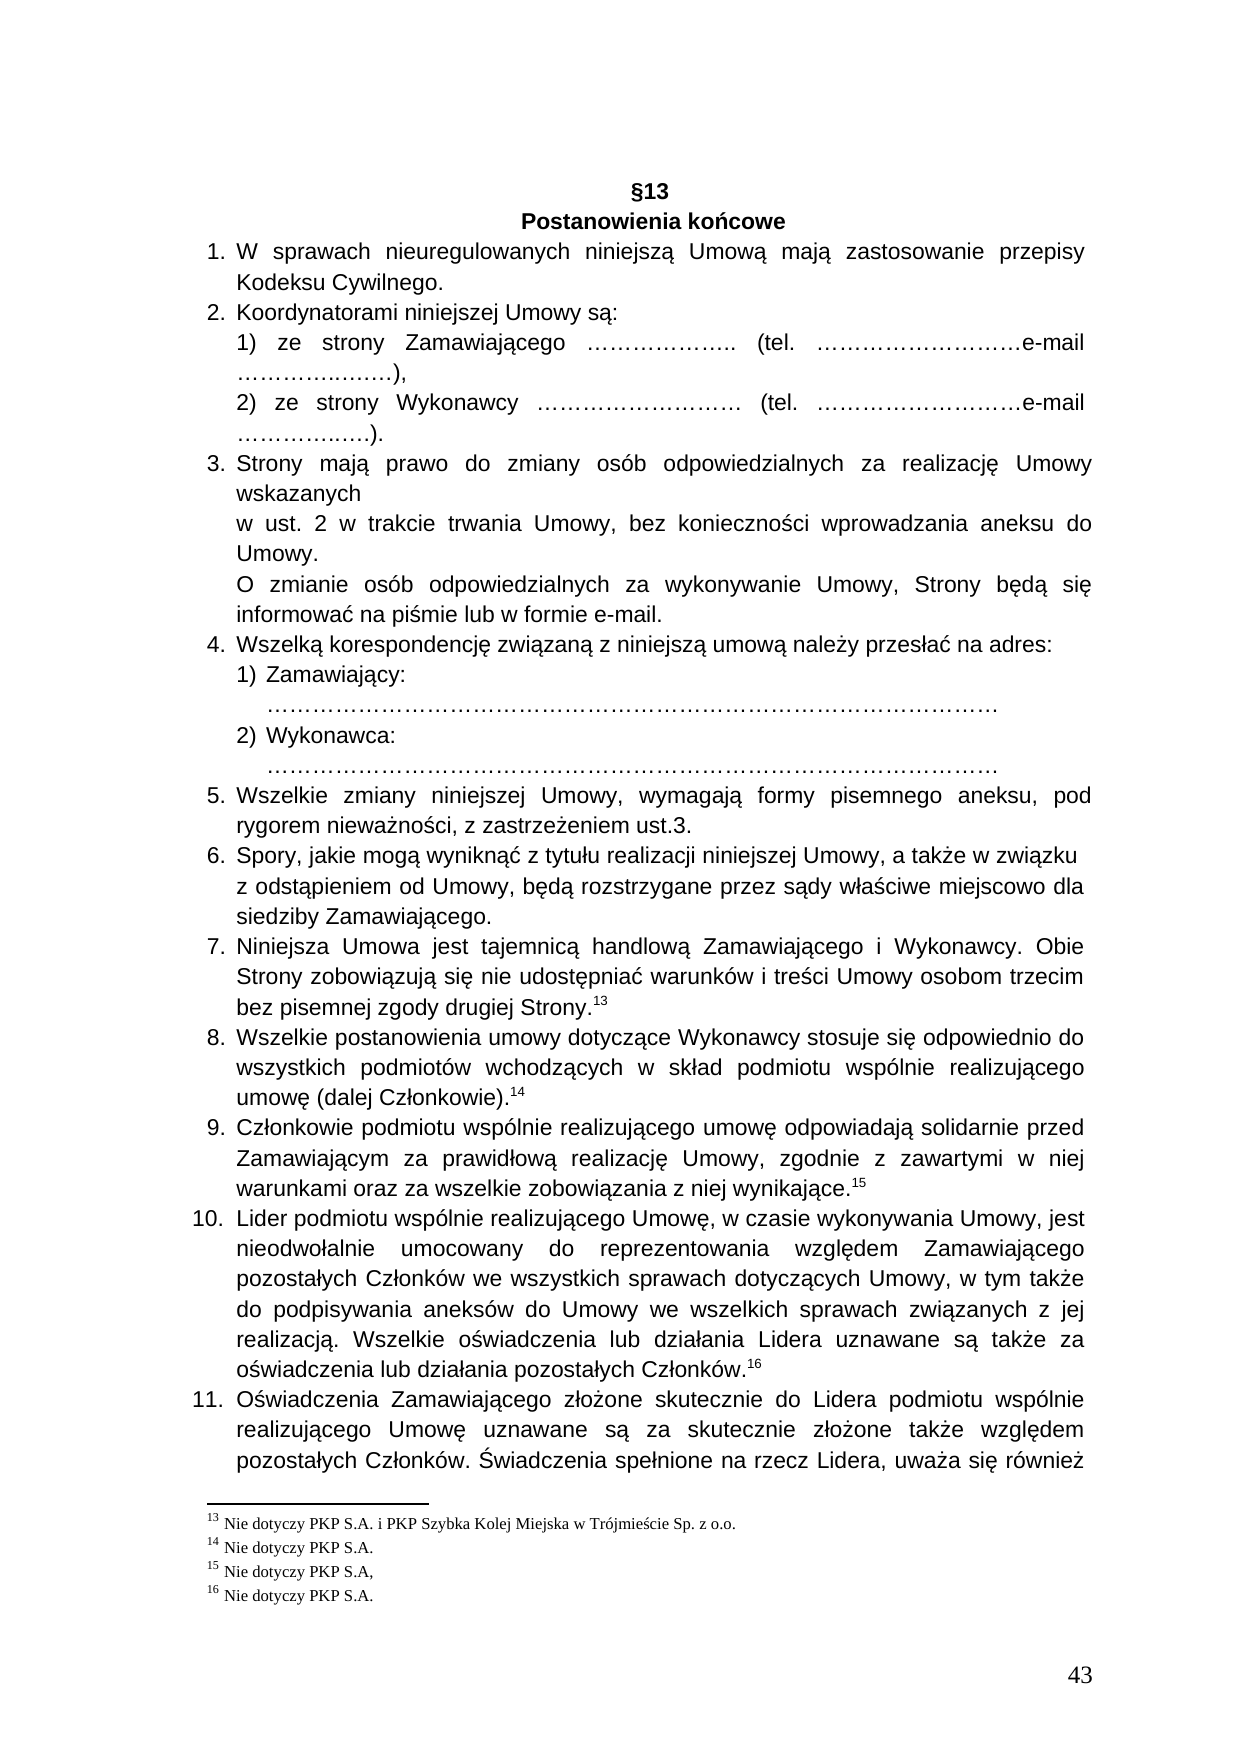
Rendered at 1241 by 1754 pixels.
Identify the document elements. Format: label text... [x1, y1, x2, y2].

list Wszelkie zmiany niniejszej Umowy, wymagają formy pisemnego aneksu, pod rygorem nieważności, z zastrzeżeniem ust.3. [207, 782, 1093, 838]
text §13 [207, 178, 1093, 204]
list Wykonawca: …………………………………………………………………………………… [236, 722, 1085, 778]
list Wszelką korespondencję związaną z niniejszą umową należy przesłać na adres: [207, 631, 1085, 657]
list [192, 1386, 1085, 1473]
list Strony mają prawo do zmiany osób odpowiedzialnych za realizację Umowy wskazanych w ust. 2 w trakcie trwania Umowy, bez konieczności wprowadzania aneksu do Umowy. O zmianie osób odpowiedzialnych za wykonywanie Umowy, Strony będą się informować na piśmie lub w formie e-mail. [207, 450, 1093, 627]
list Członkowie podmiotu wspólnie realizującego umowę odpowiadają solidarnie przed Zamawiającym za prawidłową realizację Umowy, zgodnie z zawartymi w niej warunkami oraz za wszelkie zobowiązania z niej wynikające. [207, 1114, 1085, 1201]
list Zamawiający: …………………………………………………………………………………… [236, 661, 1085, 718]
list Lider podmiotu wspólnie realizującego Umowę, w czasie wykonywania Umowy, jest nieodwołalnie umocowany do reprezentowania względem Zamawiającego pozostałych Członków we wszystkich sprawach dotyczących Umowy, w tym także do podpisywania aneksów do Umowy we wszelkich sprawach związanych z jej realizacją. Wszelkie oświadczenia lub działania Lidera uznawane są także za oświadczenia lub działania pozostałych Członków. [192, 1205, 1085, 1382]
text 2) ze strony Wykonawcy ……………………… (tel. ………………………e-mail …………..….). [236, 389, 1085, 446]
list W sprawach nieuregulowanych niniejszą Umową mają zastosowanie przepisy Kodeksu Cywilnego. [207, 238, 1085, 295]
text 1) ze strony Zamawiającego ……………….. (tel. ………………………e-mail …………..….…), [236, 329, 1085, 385]
list Niniejsza Umowa jest tajemnicą handlową Zamawiającego i Wykonawcy. Obie Strony zobowiązują się nie udostępniać warunków i treści Umowy osobom trzecim bez pisemnej zgody drugiej Strony. [207, 933, 1085, 1020]
list Wszelkie postanowienia umowy dotyczące Wykonawcy stosuje się odpowiednio do wszystkich podmiotów wchodzących w skład podmiotu wspólnie realizującego umowę (dalej Członkowie). [207, 1024, 1085, 1110]
text Postanowienia końcowe [221, 208, 1085, 234]
list Koordynatorami niniejszej Umowy są: [207, 299, 1085, 325]
list Spory, jakie mogą wyniknąć z tytułu realizacji niniejszej Umowy, a także w związku z odstąpieniem od Umowy, będą rozstrzygane przez sądy właściwe miejscowo dla siedziby Zamawiającego. [207, 842, 1085, 929]
